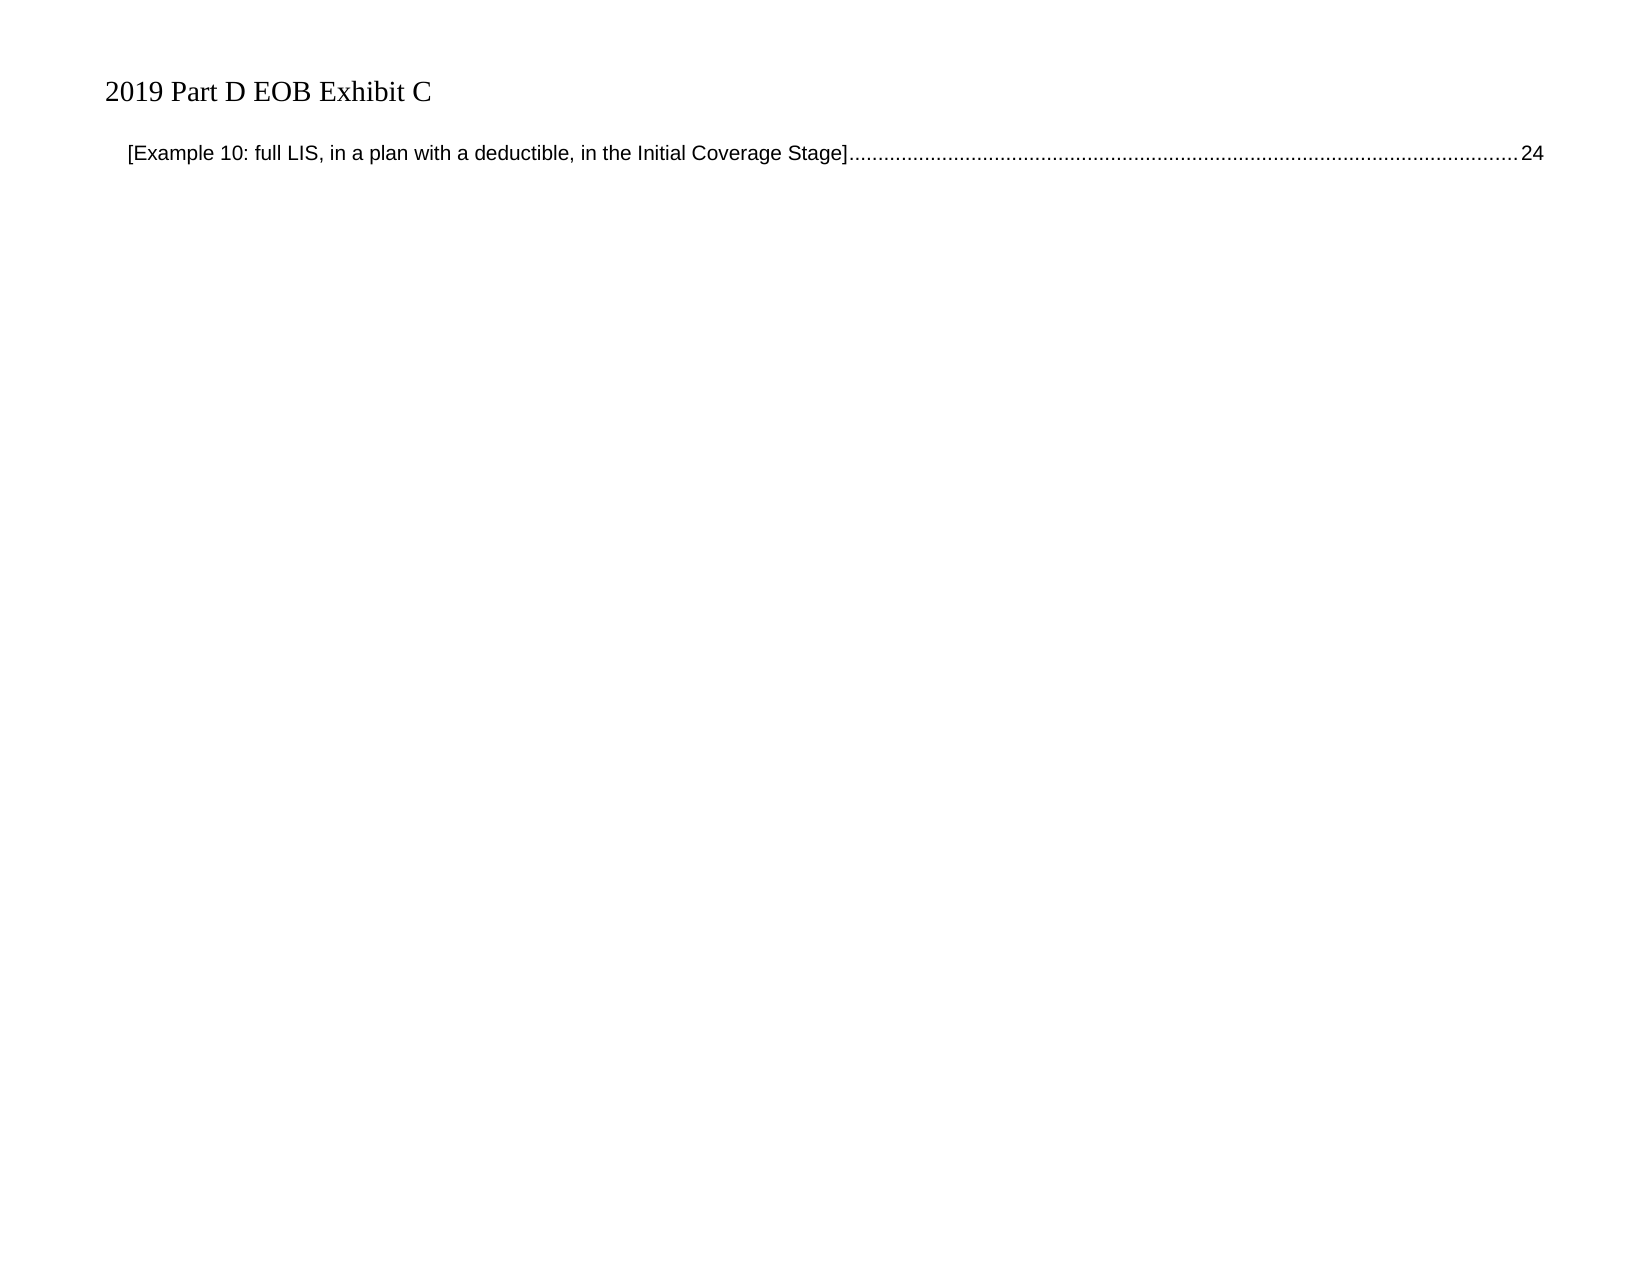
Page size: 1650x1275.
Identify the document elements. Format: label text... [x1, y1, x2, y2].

text [Example 10: full LIS, in a plan with a deductible, in the Initial Coverage Stage] 24 [127, 141, 1545, 165]
